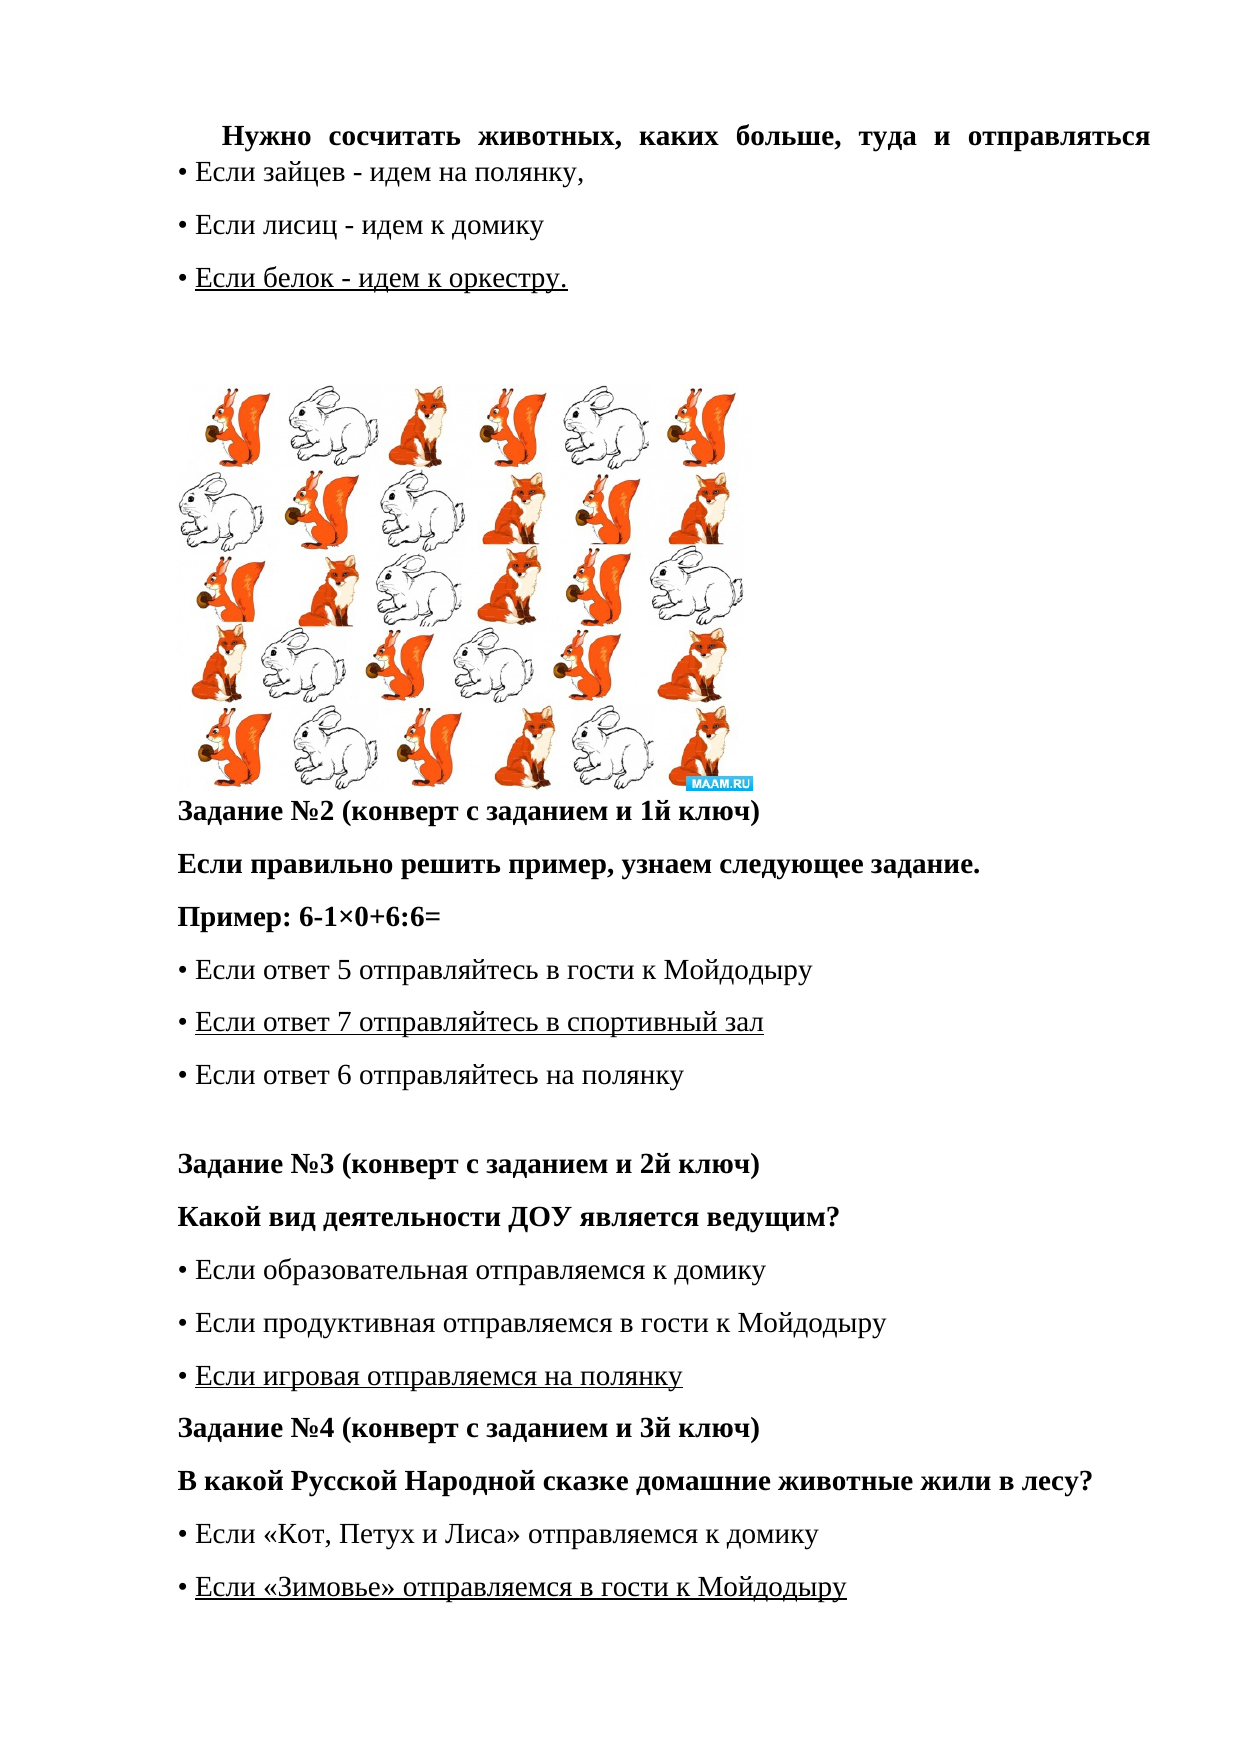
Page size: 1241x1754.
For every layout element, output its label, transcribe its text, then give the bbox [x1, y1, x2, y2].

text Задание №3 (конверт с заданием и 2й ключ) [177, 1110, 1152, 1180]
text Пример: 6-1×0+6:6= [177, 899, 1152, 932]
text • Если ответ 7 отправляйтесь в спортивный зал [177, 1004, 1152, 1038]
text • Если ответ 5 отправляйтесь в гости к Мойдодыру [177, 952, 1152, 985]
text Нужно сосчитать животных, каких больше, туда и отправляться • Если зайцев - идем на полянку, [177, 118, 1152, 188]
text • Если «Кот, Петух и Лиса» отправляемся к домику [177, 1516, 1152, 1549]
text • Если «Зимовье» отправляемся в гости к Мойдодыру [177, 1569, 1152, 1602]
text • Если продуктивная отправляемся в гости к Мойдодыру [177, 1305, 1152, 1338]
text • Если лисиц - идем к домику [177, 207, 1152, 241]
text Задание №4 (конверт с заданием и 3й ключ) [177, 1410, 1152, 1444]
text В какой Русской Народной сказке домашние животные жили в лесу? [177, 1463, 1152, 1497]
text • Если образовательная отправляемся к домику [177, 1252, 1152, 1286]
text Если правильно решить пример, узнаем следующее задание. [177, 846, 1152, 880]
text • Если белок - идем к оркестру. [177, 260, 1152, 293]
text • Если ответ 6 отправляйтесь на полянку [177, 1057, 1152, 1091]
text Какой вид деятельности ДОУ является ведущим? [177, 1199, 1152, 1233]
picture [177, 384, 754, 791]
text • Если игровая отправляемся на полянку [177, 1358, 1152, 1391]
